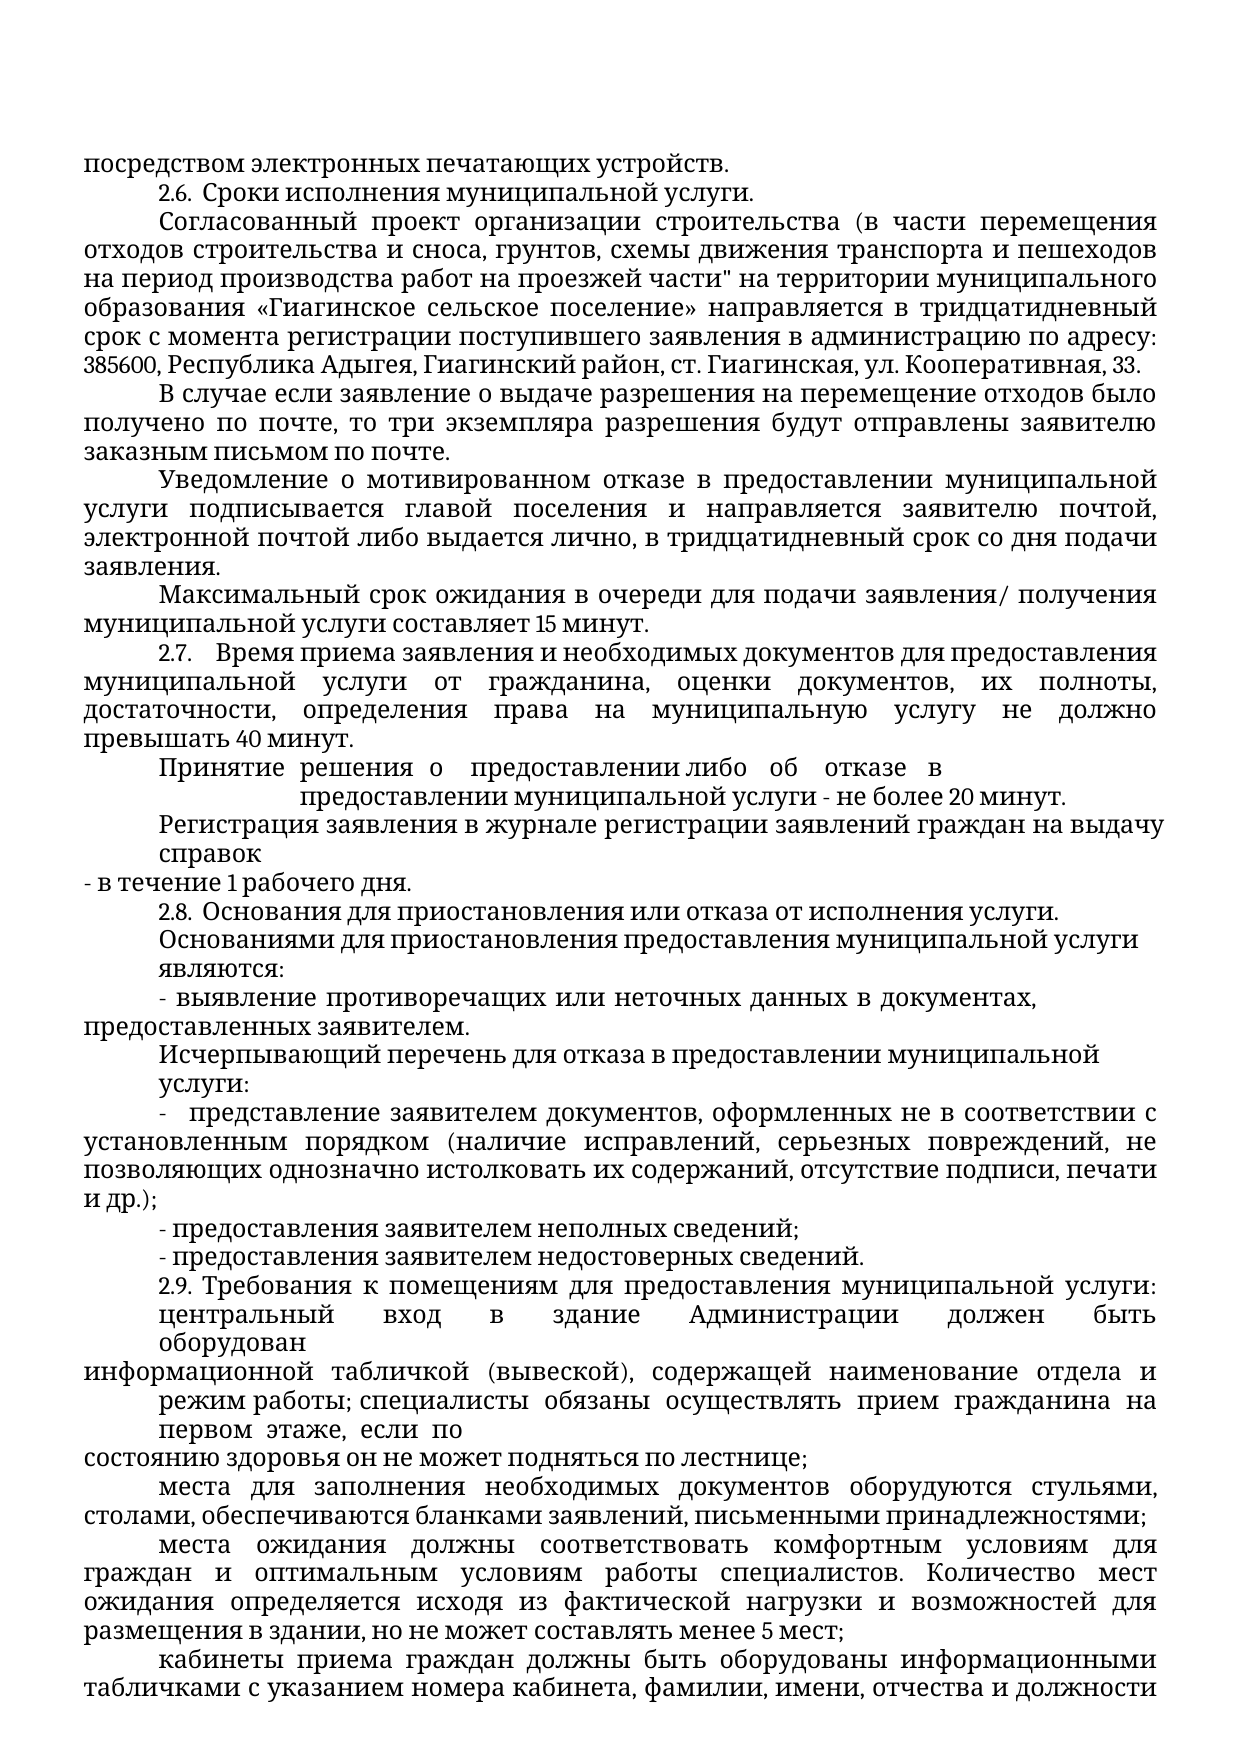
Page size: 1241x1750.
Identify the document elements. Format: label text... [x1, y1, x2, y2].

list предоставления заявителем недостоверных сведений. [158, 1243, 1180, 1272]
text В случае если заявление о выдаче разрешения на перемещение отходов было получено по почте, то три экземпляра разрешения будут отправлены заявителю заказным письмом по почте. [83, 380, 1157, 466]
list Основания для приостановления или отказа от исполнения услуги. [158, 897, 1180, 926]
list Время приема заявления и необходимых документов для предоставления муниципальной услуги от гражданина, оценки документов, их полноты, достаточности, определения права на муниципальную услугу не должно превышать 40 минут. [83, 639, 1157, 754]
text посредством электронных печатающих устройств. [83, 150, 1180, 179]
text Согласованный проект организации строительства (в части перемещения отходов строительства и сноса, грунтов, схемы движения транспорта и пешеходов на период производства работ на проезжей части" на территории муниципального образования «Гиагинское сельское поселение» направляется в тридцатидневный срок с момента регистрации поступившего заявления в администрацию по адресу: 385600, Республика Адыгея, Гиагинский район, ст. Гиагинская, ул. Кооперативная, 33. [83, 207, 1157, 380]
text Исчерпывающий перечень для отказа в предоставлении муниципальной услуги: [158, 1041, 1180, 1099]
text Принятие решения о предоставлении либо об отказе в предоставлении муниципальной услуги - не более 20 минут. [83, 754, 1157, 811]
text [83, 1646, 1157, 1703]
text Регистрация заявления в журнале регистрации заявлений граждан на выдачу справок [158, 811, 1180, 869]
list Требования к помещениям для предоставления муниципальной услуги: центральный вход в здание Администрации должен быть оборудован [158, 1272, 1157, 1358]
list предоставления заявителем неполных сведений; [158, 1214, 1180, 1243]
text Основаниями для приостановления предоставления муниципальной услуги являются: [158, 926, 1180, 984]
text состоянию здоровья он не может подняться по лестнице; [83, 1444, 1180, 1473]
text Максимальный срок ожидания в очереди для подачи заявления/ получения муниципальной услуги составляет 15 минут. [83, 581, 1157, 639]
text информационной табличкой (вывеской), содержащей наименование отдела и режим работы; специалисты обязаны осуществлять прием гражданина на первом этаже, если по [83, 1358, 1157, 1444]
text места ожидания должны соответствовать комфортным условиям для граждан и оптимальным условиям работы специалистов. Количество мест ожидания определяется исходя из фактической нагрузки и возможностей для размещения в здании, но не может составлять менее 5 мест; [83, 1531, 1157, 1646]
list Сроки исполнения муниципальной услуги. [158, 179, 1180, 207]
list выявление противоречащих или неточных данных в документах, предоставленных заявителем. [83, 984, 1157, 1041]
list в течение 1 рабочего дня. [83, 869, 1180, 897]
text места для заполнения необходимых документов оборудуются стульями, столами, обеспечиваются бланками заявлений, письменными принадлежностями; [83, 1473, 1157, 1531]
text Уведомление о мотивированном отказе в предоставлении муниципальной услуги подписывается главой поселения и направляется заявителю почтой, электронной почтой либо выдается лично, в тридцатидневный срок со дня подачи заявления. [83, 466, 1157, 581]
list представление заявителем документов, оформленных не в соответствии с установленным порядком (наличие исправлений, серьезных повреждений, не позволяющих однозначно истолковать их содержаний, отсутствие подписи, печати и др.); [83, 1099, 1157, 1214]
